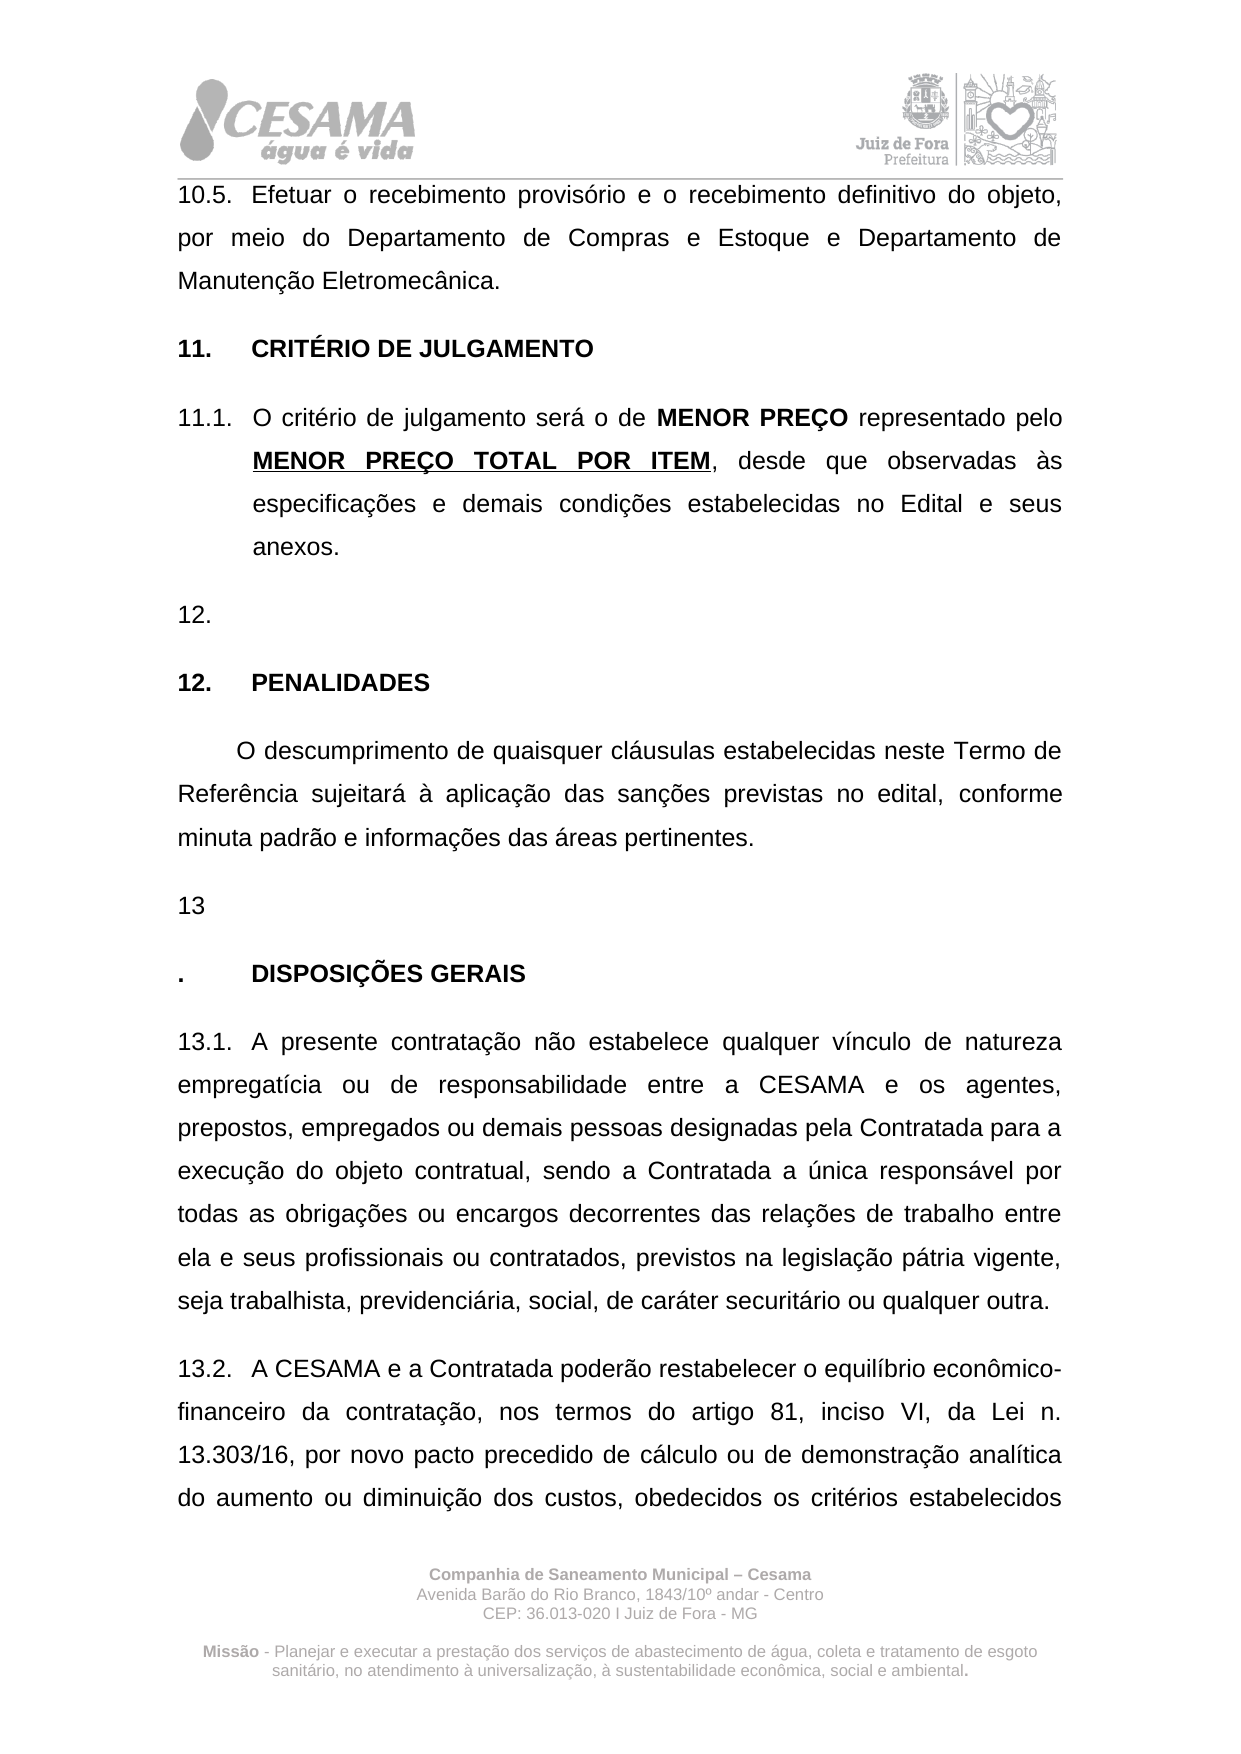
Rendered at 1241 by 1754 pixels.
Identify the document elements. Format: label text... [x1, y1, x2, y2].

text . DISPOSIÇÕES GERAIS [177, 959, 1063, 987]
list A presente contratação não estabelece qualquer vínculo de natureza empregatícia ou de responsabilidade entre a CESAMA e os agentes, prepostos, empregados ou demais pessoas designadas pela Contratada para a execução do objeto contratual, sendo a Contratada a única responsável por todas as obrigações ou encargos decorrentes das relações de trabalho entre ela e seus profissionais ou contratados, previstos na legislação pátria vigente, seja trabalhista, previdenciária, social, de caráter securitário ou qualquer outra. [177, 1027, 1063, 1314]
list Efetuar o recebimento provisório e o recebimento definitivo do objeto, por meio do Departamento de Compras e Estoque e Departamento de Manutenção Eletromecânica. [177, 180, 1063, 295]
list PENALIDADES [177, 668, 1063, 697]
list O critério de julgamento será o de MENOR PREÇO representado pelo MENOR PREÇO TOTAL POR ITEM, desde que observadas às especificações e demais condições estabelecidas no Edital e seus anexos. [177, 402, 1063, 561]
text 12. [177, 600, 1063, 629]
list CRITÉRIO DE JULGAMENTO [177, 334, 1063, 363]
text O descumprimento de quaisquer cláusulas estabelecidas neste Termo de Referência sujeitará à aplicação das sanções previstas no edital, conforme minuta padrão e informações das áreas pertinentes. [177, 736, 1063, 851]
picture [177, 73, 1064, 180]
text 13 [177, 891, 1063, 919]
